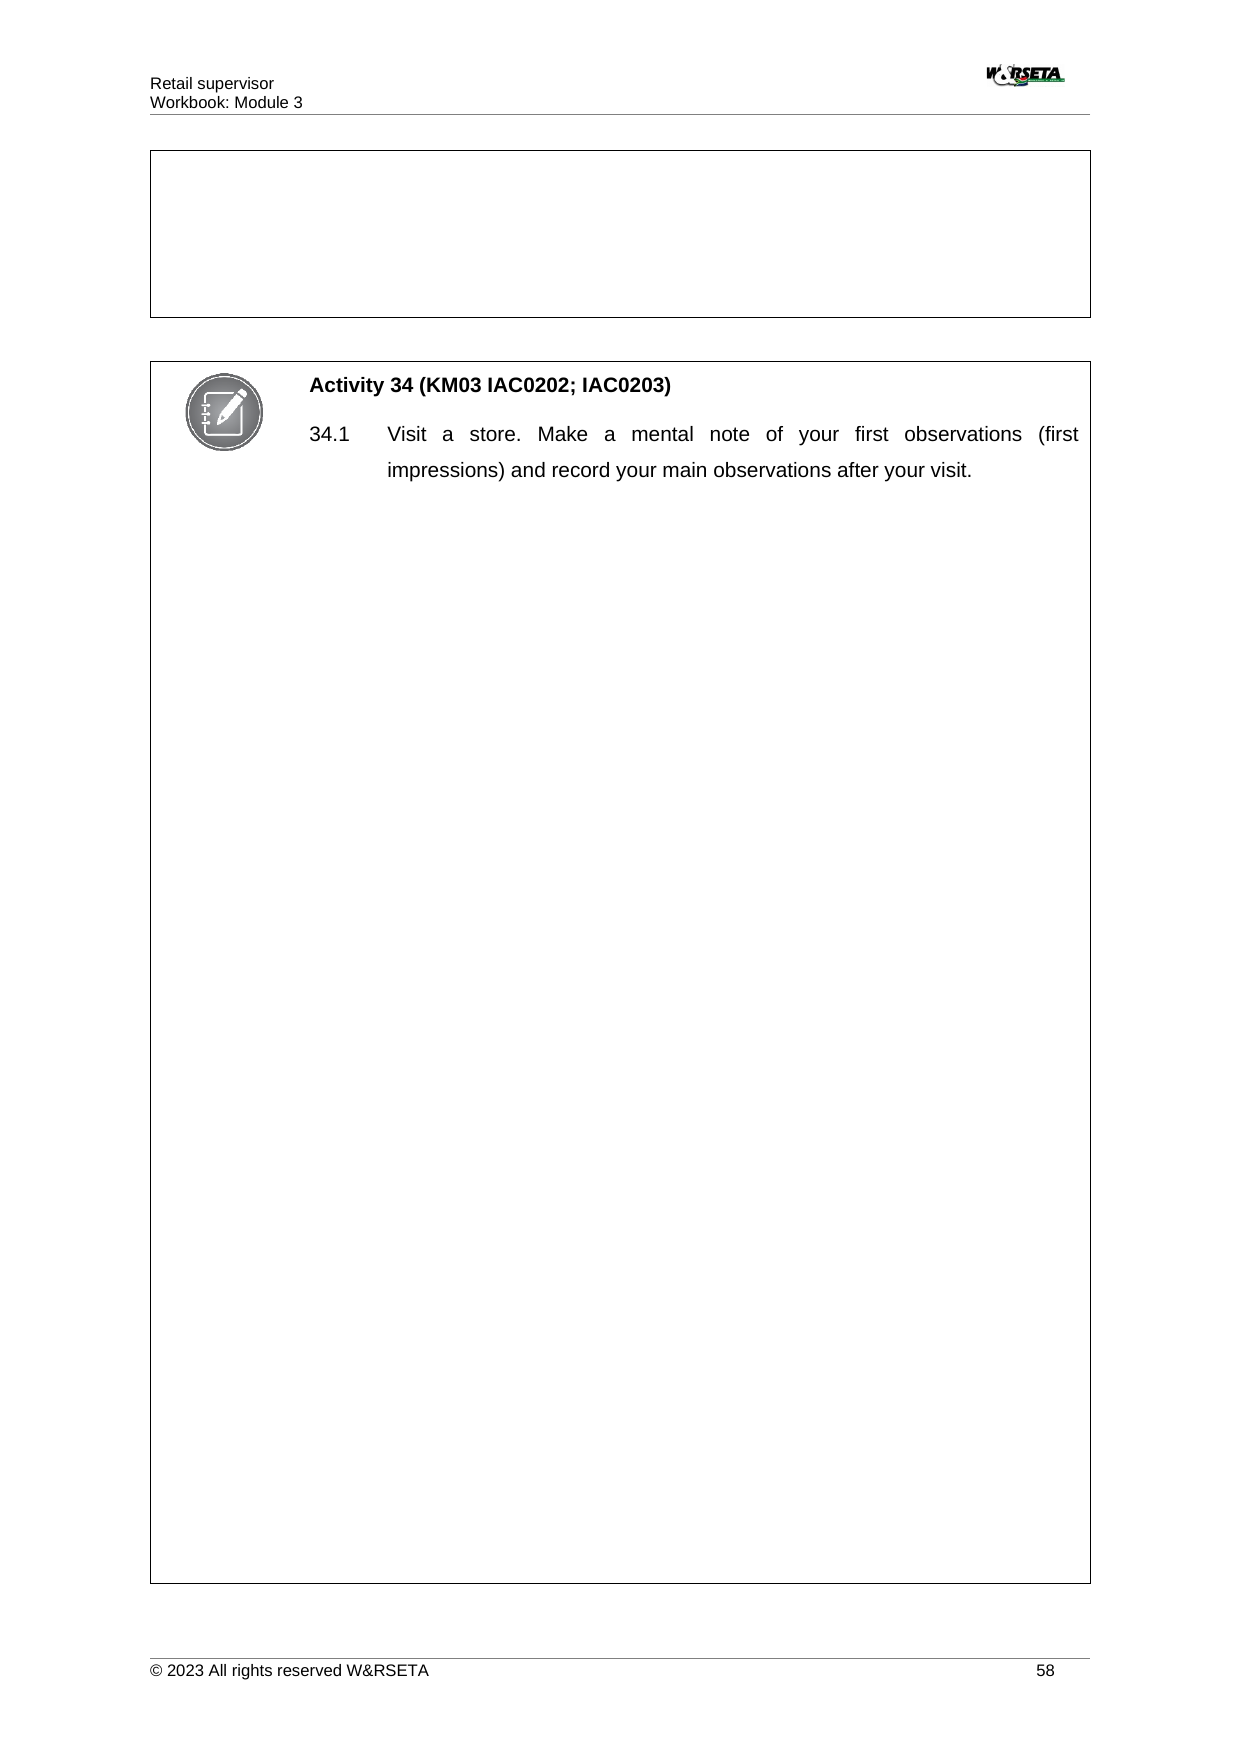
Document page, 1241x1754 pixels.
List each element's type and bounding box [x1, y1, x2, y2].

table_header [298, 151, 1090, 317]
table_header [151, 151, 298, 317]
table_header [298, 362, 1090, 1583]
picture [986, 64, 1065, 87]
table_header [151, 362, 298, 1583]
picture [185, 373, 263, 451]
